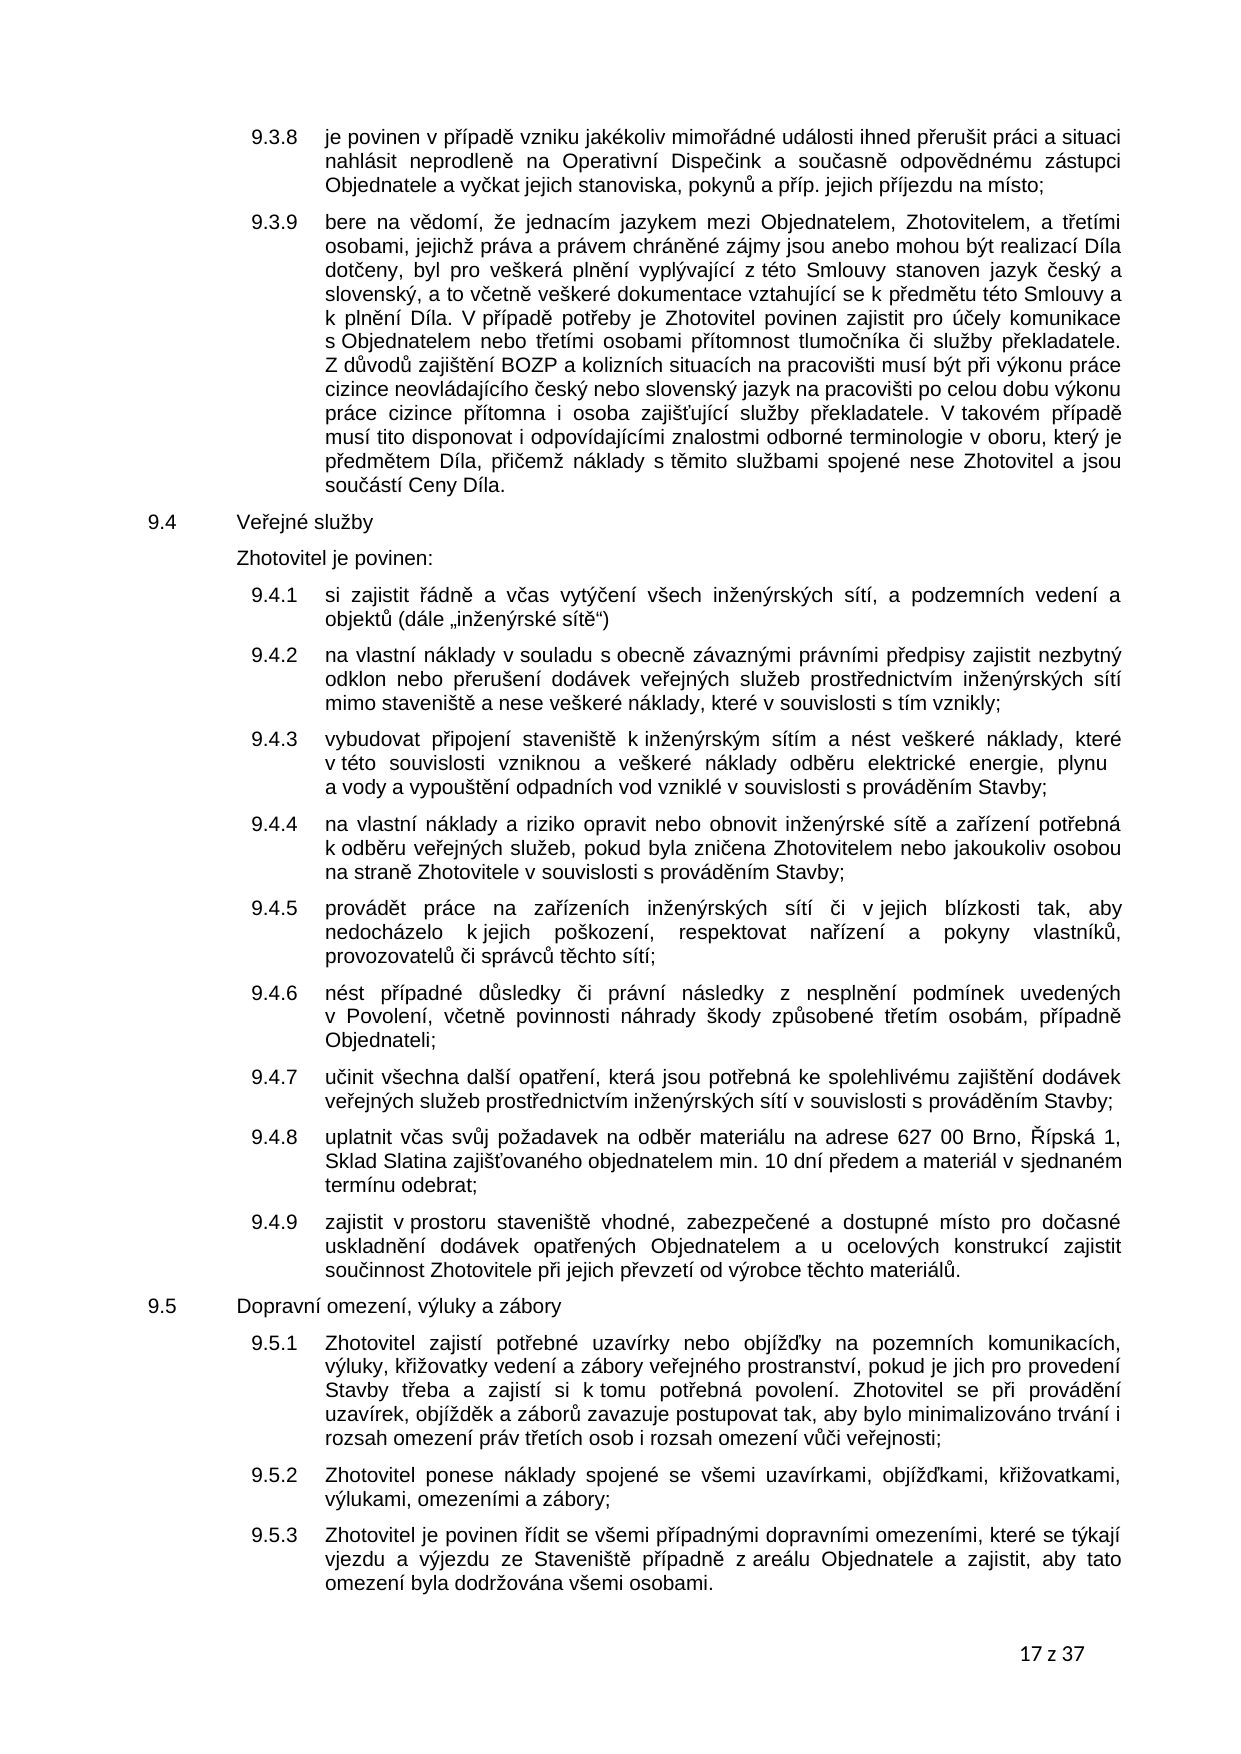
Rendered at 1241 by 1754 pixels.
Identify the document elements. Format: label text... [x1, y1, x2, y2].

subtitle Veřejné služby [148, 509, 1122, 533]
subtitle na vlastní náklady v souladu s obecně závaznými právními předpisy zajistit nezbytný odklon nebo přerušení dodávek veřejných služeb prostřednictvím inženýrských sítí mimo staveniště a nese veškeré náklady, které v souvislosti s tím vznikly; [251, 643, 1122, 715]
subtitle vybudovat připojení staveniště k inženýrským sítím a nést veškeré náklady, které v této souvislosti vzniknou a veškeré náklady odběru elektrické energie, plynu a vody a vypouštění odpadních vod vzniklé v souvislosti s prováděním Stavby; [251, 727, 1122, 799]
subtitle si zajistit řádně a včas vytýčení všech inženýrských sítí, a podzemních vedení a objektů (dále „inženýrské sítě“) [251, 582, 1122, 630]
subtitle Zhotovitel zajistí potřebné uzavírky nebo objížďky na pozemních komunikacích, výluky, křižovatky vedení a zábory veřejného prostranství, pokud je jich pro provedení Stavby třeba a zajistí si k tomu potřebná povolení. Zhotovitel se při provádění uzavírek, objížděk a záborů zavazuje postupovat tak, aby bylo minimalizováno trvání i rozsah omezení práv třetích osob i rozsah omezení vůči veřejnosti; [251, 1330, 1122, 1450]
subtitle nést případné důsledky či právní následky z nesplnění podmínek uvedených v Povolení, včetně povinnosti náhrady škody způsobené třetím osobám, případně Objednateli; [251, 980, 1122, 1052]
subtitle bere na vědomí, že jednacím jazykem mezi Objednatelem, Zhotovitelem, a třetími osobami, jejichž práva a právem chráněné zájmy jsou anebo mohou být realizací Díla dotčeny, byl pro veškerá plnění vyplývající z této Smlouvy stanoven jazyk český a slovenský, a to včetně veškeré dokumentace vztahující se k předmětu této Smlouvy a k plnění Díla. V případě potřeby je Zhotovitel povinen zajistit pro účely komunikace s Objednatelem nebo třetími osobami přítomnost tlumočníka či služby překladatele. Z důvodů zajištění BOZP a kolizních situacích na pracovišti musí být při výkonu práce cizince neovládajícího český nebo slovenský jazyk na pracovišti po celou dobu výkonu práce cizince přítomna i osoba zajišťující služby překladatele. V takovém případě musí tito disponovat i odpovídajícími znalostmi odborné terminologie v oboru, který je předmětem Díla, přičemž náklady s těmito službami spojené nese Zhotovitel a jsou součástí Ceny Díla. [251, 209, 1122, 497]
subtitle na vlastní náklady a riziko opravit nebo obnovit inženýrské sítě a zařízení potřebná k odběru veřejných služeb, pokud byla zničena Zhotovitelem nebo jakoukoliv osobou na straně Zhotovitele v souvislosti s prováděním Stavby; [251, 812, 1122, 883]
subtitle Zhotovitel ponese náklady spojené se všemi uzavírkami, objížďkami, křižovatkami, výlukami, omezeními a zábory; [251, 1463, 1122, 1511]
subtitle uplatnit včas svůj požadavek na odběr materiálu na adrese 627 00 Brno, Řípská 1, Sklad Slatina zajišťovaného objednatelem min. 10 dní předem a materiál v sjednaném termínu odebrat; [251, 1125, 1122, 1197]
subtitle učinit všechna další opatření, která jsou potřebná ke spolehlivému zajištění dodávek veřejných služeb prostřednictvím inženýrských sítí v souvislosti s prováděním Stavby; [251, 1065, 1122, 1113]
subtitle provádět práce na zařízeních inženýrských sítí či v jejich blízkosti tak, aby nedocházelo k jejich poškození, respektovat nařízení a pokyny vlastníků, provozovatelů či správců těchto sítí; [251, 896, 1122, 968]
subtitle je povinen v případě vzniku jakékoliv mimořádné události ihned přerušit práci a situaci nahlásit neprodleně na Operativní Dispečink a současně odpovědnému zástupci Objednatele a vyčkat jejich stanoviska, pokynů a příp. jejich příjezdu na místo; [251, 125, 1122, 197]
text Zhotovitel je povinen: [236, 546, 1122, 570]
subtitle Dopravní omezení, výluky a zábory [148, 1294, 1122, 1318]
subtitle Zhotovitel je povinen řídit se všemi případnými dopravními omezeními, které se týkají vjezdu a výjezdu ze Staveniště případně z areálu Objednatele a zajistit, aby tato omezení byla dodržována všemi osobami. [251, 1523, 1122, 1595]
subtitle zajistit v prostoru staveniště vhodné, zabezpečené a dostupné místo pro dočasné uskladnění dodávek opatřených Objednatelem a u ocelových konstrukcí zajistit součinnost Zhotovitele při jejich převzetí od výrobce těchto materiálů. [251, 1209, 1122, 1281]
